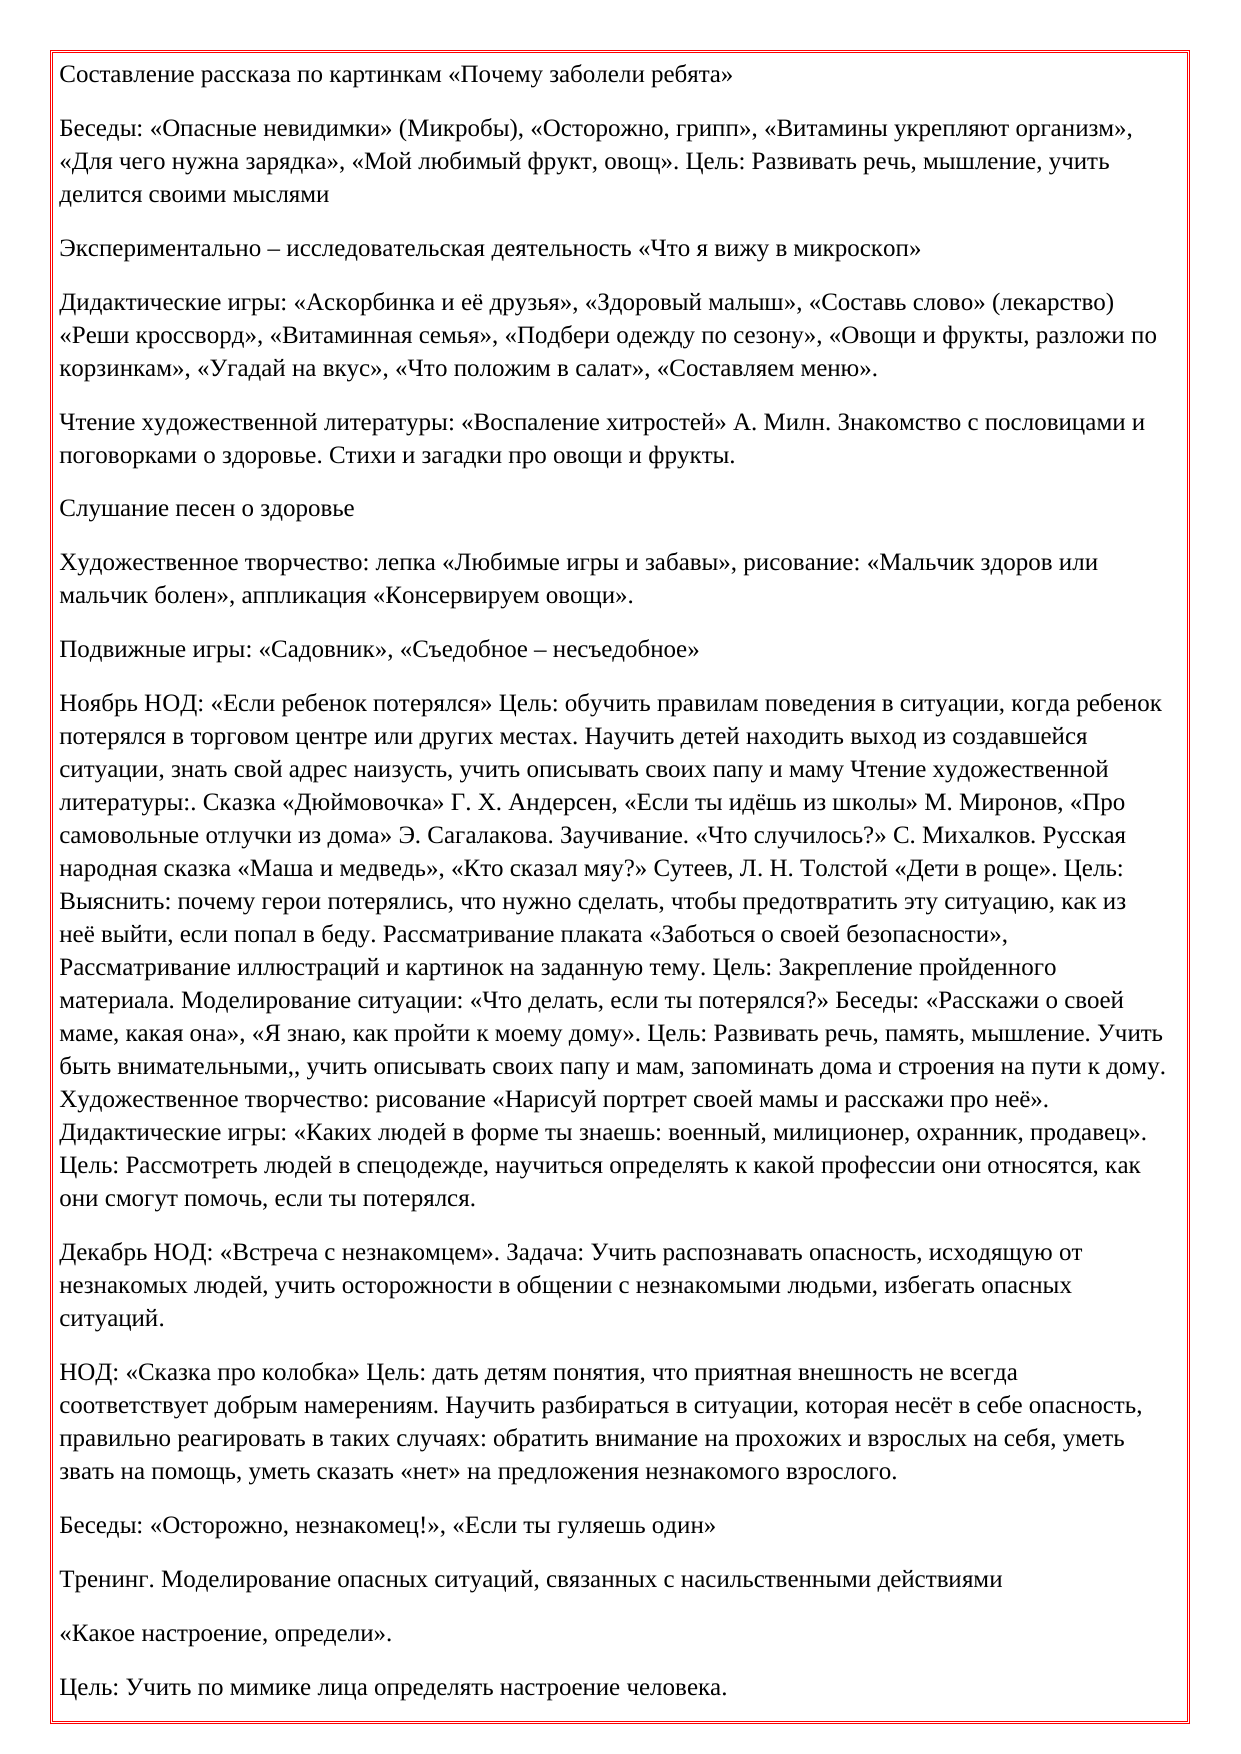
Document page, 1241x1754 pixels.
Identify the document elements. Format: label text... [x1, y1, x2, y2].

text Тренинг. Моделирование опасных ситуаций, связанных с насильственными действиями [59, 1564, 1167, 1593]
text Составление рассказа по картинкам «Почему заболели ребята» [59, 59, 1167, 88]
text Беседы: «Осторожно, незнакомец!», «Если ты гуляешь один» [59, 1510, 1167, 1539]
text Подвижные игры: «Садовник», «Съедобное – несъедобное» [59, 634, 1167, 663]
text Декабрь НОД: «Встреча с незнакомцем». Задача: Учить распознавать опасность, исходящую от незнакомых людей, учить осторожности в общении с незнакомыми людьми, избегать опасных ситуаций. [59, 1237, 1167, 1332]
text Цель: Учить по мимике лица определять настроение человека. [59, 1672, 1167, 1700]
text Чтение художественной литературы: «Воспаление хитростей» А. Милн. Знакомство с пословицами и поговорками о здоровье. Стихи и загадки про овощи и фрукты. [59, 407, 1167, 468]
text НОД: «Сказка про колобка» Цель: дать детям понятия, что приятная внешность не всегда соответствует добрым намерениям. Научить разбираться в ситуации, которая несёт в себе опасность, правильно реагировать в таких случаях: обратить внимание на прохожих и взрослых на себя, уметь звать на помощь, уметь сказать «нет» на предложения незнакомого взрослого. [59, 1357, 1167, 1485]
text Беседы: «Опасные невидимки» (Микробы), «Осторожно, грипп», «Витамины укрепляют организм», «Для чего нужна зарядка», «Мой любимый фрукт, овощ». Цель: Развивать речь, мышление, учить делится своими мыслями [59, 113, 1167, 208]
text Художественное творчество: лепка «Любимые игры и забавы», рисование: «Мальчик здоров или мальчик болен», аппликация «Консервируем овощи». [59, 547, 1167, 609]
text Дидактические игры: «Аскорбинка и её друзья», «Здоровый малыш», «Составь слово» (лекарство) «Реши кроссворд», «Витаминная семья», «Подбери одежду по сезону», «Овощи и фрукты, разложи по корзинкам», «Угадай на вкус», «Что положим в салат», «Составляем меню». [59, 287, 1167, 382]
text Слушание песен о здоровье [59, 493, 1167, 522]
text Ноябрь НОД: «Если ребенок потерялся» Цель: обучить правилам поведения в ситуации, когда ребенок потерялся в торговом центре или других местах. Научить детей находить выход из создавшейся ситуации, знать свой адрес наизусть, учить описывать своих папу и маму Чтение художественной литературы:. Сказка «Дюймовочка» Г. Х. Андерсен, «Если ты идёшь из школы» М. Миронов, «Про самовольные отлучки из дома» Э. Сагалакова. Заучивание. «Что случилось?» С. Михалков. Русская народная сказка «Маша и медведь», «Кто сказал мяу?» Сутеев, Л. Н. Толстой «Дети в роще». Цель: Выяснить: почему герои потерялись, что нужно сделать, чтобы предотвратить эту ситуацию, как из неё выйти, если попал в беду. Рассматривание плаката «Заботься о своей безопасности», Рассматривание иллюстраций и картинок на заданную тему. Цель: Закрепление пройденного материала. Моделирование ситуации: «Что делать, если ты потерялся?» Беседы: «Расскажи о своей маме, какая она», «Я знаю, как пройти к моему дому». Цель: Развивать речь, память, мышление. Учить быть внимательными,, учить описывать своих папу и мам, запоминать дома и строения на пути к дому. Художественное творчество: рисование «Нарисуй портрет своей мамы и расскажи про неё». Дидактические игры: «Каких людей в форме ты знаешь: военный, милиционер, охранник, продавец». Цель: Рассмотреть людей в спецодежде, научиться определять к какой профессии они относятся, как они смогут помочь, если ты потерялся. [59, 688, 1167, 1212]
text Экспериментально – исследовательская деятельность «Что я вижу в микроскоп» [59, 233, 1167, 262]
text «Какое настроение, определи». [59, 1618, 1167, 1647]
